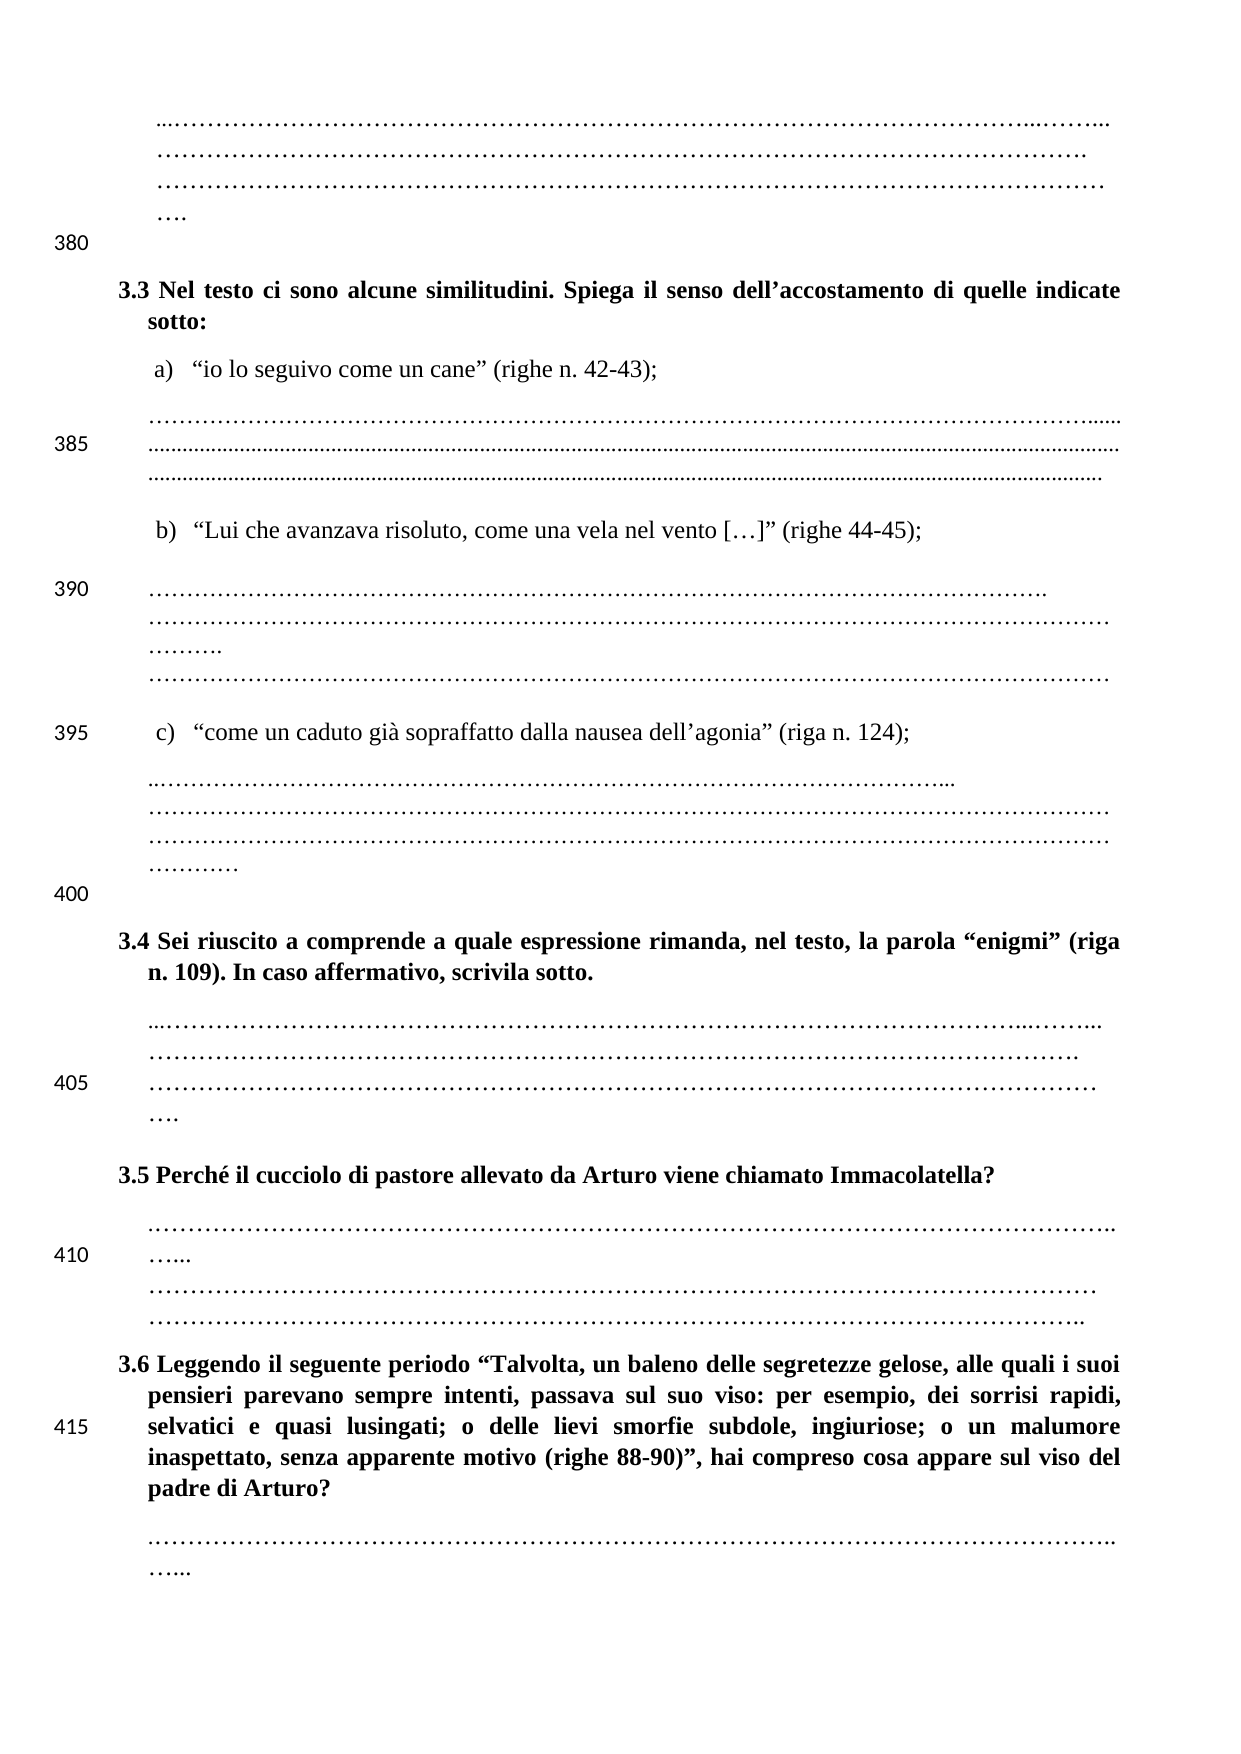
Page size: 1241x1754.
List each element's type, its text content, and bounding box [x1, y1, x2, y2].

text ……………………………………………………………………………………………………………… [148, 660, 1122, 687]
text ..…………………………………………………………………………………………...………………………………………………………………………………………………………………………………………………………………………………………………………………………………………… [148, 765, 1122, 877]
text 3.6 Leggendo il seguente periodo “Talvolta, un baleno delle segretezze gelose, alle quali i suoi pensieri parevano sempre intenti, passava sul suo viso: per esempio, dei sorrisi rapidi, selvatici e quasi lusingati; o delle lievi smorfie subdole, ingiuriose; o un malumore inaspettato, senza apparente motivo (righe 88-90)”, hai compreso cosa appare sul viso del padre di Arturo? [118, 1349, 1122, 1502]
text 3.5 Perché il cucciolo di pastore allevato da Arturo viene chiamato Immacolatella? [118, 1160, 1122, 1189]
list “Lui che avanzava risoluto, come una vela nel vento […]” (righe 44-45); [156, 516, 1122, 544]
text .……………………………………………………………………………………………………..…...……………………………………………………………………………………………………………………………………………………………………………………………………….. [148, 1208, 1122, 1330]
list “come un caduto già sopraffatto dalla nausea dell’agonia” (riga n. 124); [156, 717, 1122, 746]
text ……………………………………………………………………………………………………………....................................................................................................................................................................................................................................................................................................................................................... [148, 402, 1122, 485]
text 3.3 Nel testo ci sono alcune similitudini. Spiega il senso dell’accostamento di quelle indicate sotto: [118, 275, 1122, 335]
text a) “io lo seguivo come un cane” (righe n. 42-43); [148, 354, 1122, 383]
text ……………………………………………………………………………………………………….………………………………………………………………………………………………………………………. [148, 575, 1122, 658]
text 3.4 Sei riuscito a comprende a quale espressione rimanda, nel testo, la parola “enigmi” (riga n. 109). In caso affermativo, scrivila sotto. [118, 926, 1122, 986]
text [148, 1521, 1122, 1581]
text ...…………………………………………………………………………………………...……...………………………………………………………………………………………………….………………………………………………………………………………………………………. [156, 103, 1122, 225]
text ...…………………………………………………………………………………………...……...………………………………………………………………………………………………….………………………………………………………………………………………………………. [148, 1005, 1122, 1127]
